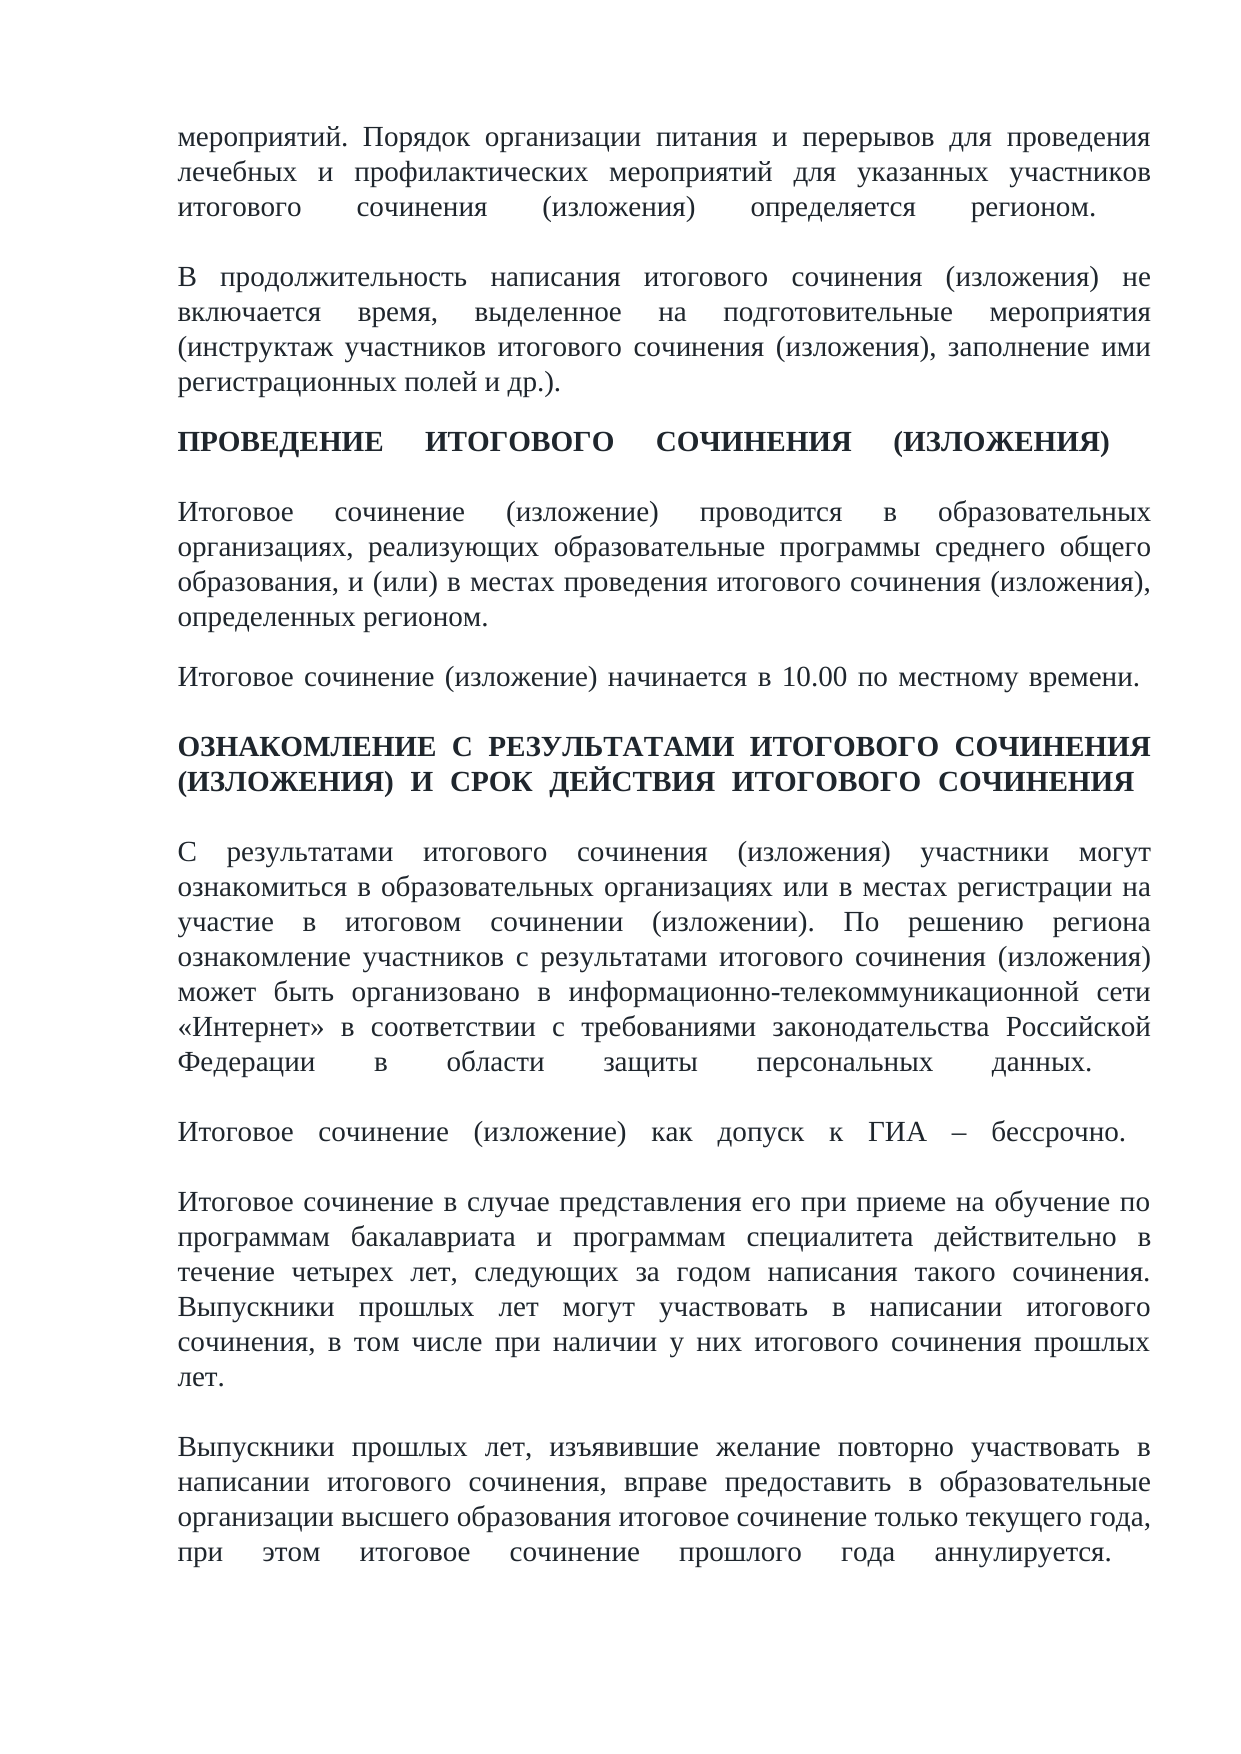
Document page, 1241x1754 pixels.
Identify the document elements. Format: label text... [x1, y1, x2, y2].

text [177, 118, 1152, 398]
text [177, 658, 1152, 1603]
text ПРОВЕДЕНИЕ ИТОГОВОГО СОЧИНЕНИЯ (ИЗЛОЖЕНИЯ) Итоговое сочинение (изложение) проводится в образовательных организациях, реализующих образовательные программы среднего общего образования, и (или) в местах проведения итогового сочинения (изложения), определенных регионом. [177, 423, 1152, 633]
